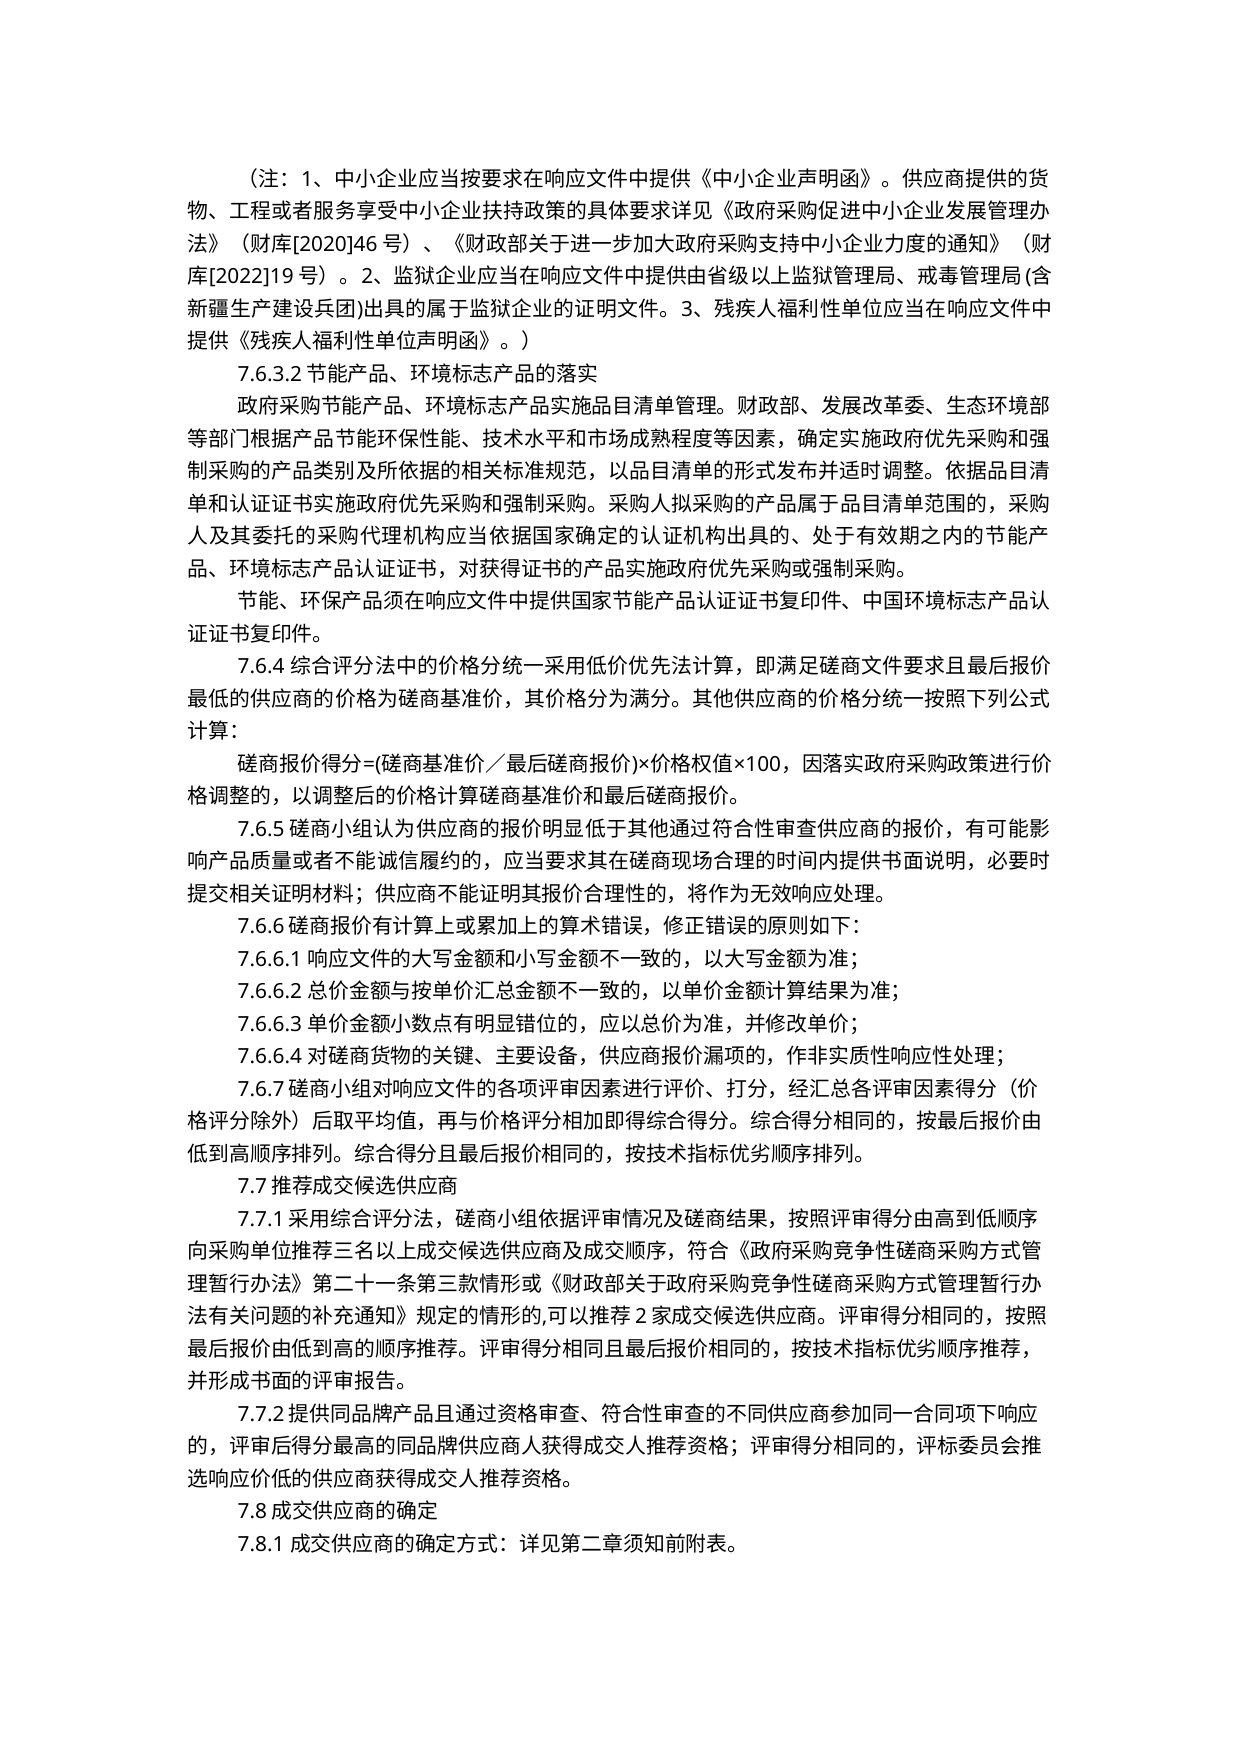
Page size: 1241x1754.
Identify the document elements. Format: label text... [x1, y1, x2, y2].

text 磋商报价得分=(磋商基准价／最后磋商报价)×价格权值×100，因落实政府采购政策进行价格调整的，以调整后的价格计算磋商基准价和最后磋商报价。 [187, 747, 1053, 812]
text 7.6.6.2 总价金额与按单价汇总金额不一致的，以单价金额计算结果为准； [187, 974, 1053, 1007]
text 政府采购节能产品、环境标志产品实施品目清单管理。财政部、发展改革委、生态环境部等部门根据产品节能环保性能、技术水平和市场成熟程度等因素，确定实施政府优先采购和强制采购的产品类别及所依据的相关标准规范，以品目清单的形式发布并适时调整。依据品目清单和认证证书实施政府优先采购和强制采购。采购人拟采购的产品属于品目清单范围的，采购人及其委托的采购代理机构应当依据国家确定的认证机构出具的、处于有效期之内的节能产品、环境标志产品认证证书，对获得证书的产品实施政府优先采购或强制采购。 [187, 389, 1053, 584]
text 7.6.6磋商报价有计算上或累加上的算术错误，修正错误的原则如下： [187, 909, 1053, 942]
text （注：1、中小企业应当按要求在响应文件中提供《中小企业声明函》。供应商提供的货物、工程或者服务享受中小企业扶持政策的具体要求详见《政府采购促进中小企业发展管理办法》（财库[2020]46号）、《财政部关于进一步加大政府采购支持中小企业力度的通知》（财库[2022]19号）。2、监狱企业应当在响应文件中提供由省级以上监狱管理局、戒毒管理局(含新疆生产建设兵团)出具的属于监狱企业的证明文件。3、残疾人福利性单位应当在响应文件中提供《残疾人福利性单位声明函》。） [187, 162, 1053, 357]
text 7.7.2提供同品牌产品且通过资格审查、符合性审查的不同供应商参加同一合同项下响应的，评审后得分最高的同品牌供应商人获得成交人推荐资格；评审得分相同的，评标委员会推选响应价低的供应商获得成交人推荐资格。 [187, 1397, 1053, 1494]
text 7.6.5磋商小组认为供应商的报价明显低于其他通过符合性审查供应商的报价，有可能影响产品质量或者不能诚信履约的，应当要求其在磋商现场合理的时间内提供书面说明，必要时提交相关证明材料；供应商不能证明其报价合理性的，将作为无效响应处理。 [187, 812, 1053, 909]
text 7.7.1采用综合评分法，磋商小组依据评审情况及磋商结果，按照评审得分由高到低顺序向采购单位推荐三名以上成交候选供应商及成交顺序，符合《政府采购竞争性磋商采购方式管理暂行办法》第二十一条第三款情形或《财政部关于政府采购竞争性磋商采购方式管理暂行办法有关问题的补充通知》规定的情形的,可以推荐2家成交候选供应商。评审得分相同的，按照最后报价由低到高的顺序推荐。评审得分相同且最后报价相同的，按技术指标优劣顺序推荐，并形成书面的评审报告。 [187, 1202, 1053, 1397]
text 7.6.7磋商小组对响应文件的各项评审因素进行评价、打分，经汇总各评审因素得分（价格评分除外）后取平均值，再与价格评分相加即得综合得分。综合得分相同的，按最后报价由低到高顺序排列。综合得分且最后报价相同的，按技术指标优劣顺序排列。 [187, 1072, 1053, 1169]
text 7.6.6.3 单价金额小数点有明显错位的，应以总价为准，并修改单价； [187, 1007, 1053, 1039]
text 7.7推荐成交候选供应商 [187, 1169, 1053, 1202]
text 7.6.4 综合评分法中的价格分统一采用低价优先法计算，即满足磋商文件要求且最后报价最低的供应商的价格为磋商基准价，其价格分为满分。其他供应商的价格分统一按照下列公式计算： [187, 649, 1053, 747]
text 7.6.6.4 对磋商货物的关键、主要设备，供应商报价漏项的，作非实质性响应性处理； [187, 1039, 1053, 1072]
text 7.6.6.1 响应文件的大写金额和小写金额不一致的，以大写金额为准； [187, 942, 1053, 974]
text 7.8成交供应商的确定 [187, 1494, 1053, 1527]
text 7.6.3.2节能产品、环境标志产品的落实 [187, 357, 1053, 389]
text 7.8.1 成交供应商的确定方式：详见第二章须知前附表。 [187, 1527, 1053, 1559]
text 节能、环保产品须在响应文件中提供国家节能产品认证证书复印件、中国环境标志产品认证证书复印件。 [187, 584, 1053, 649]
